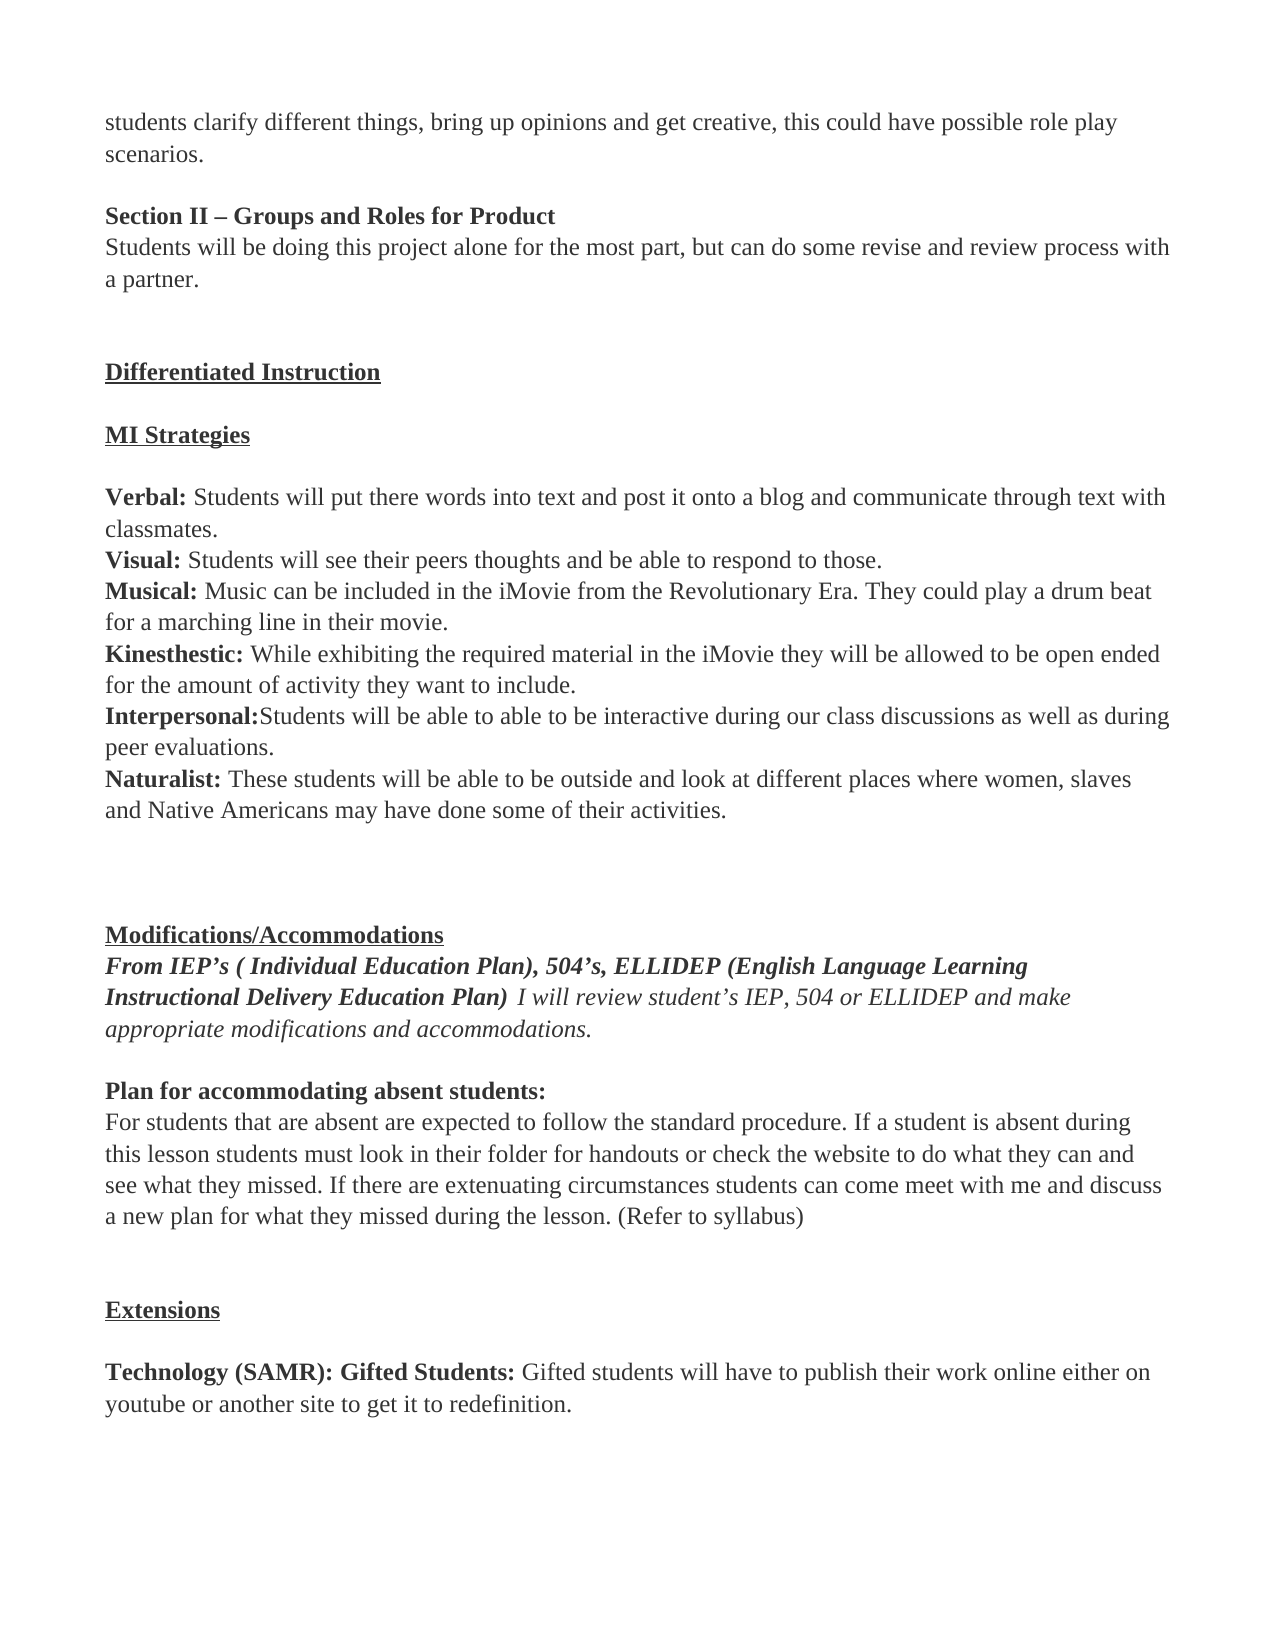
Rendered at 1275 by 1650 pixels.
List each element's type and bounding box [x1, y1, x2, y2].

text [105, 105, 1170, 1542]
